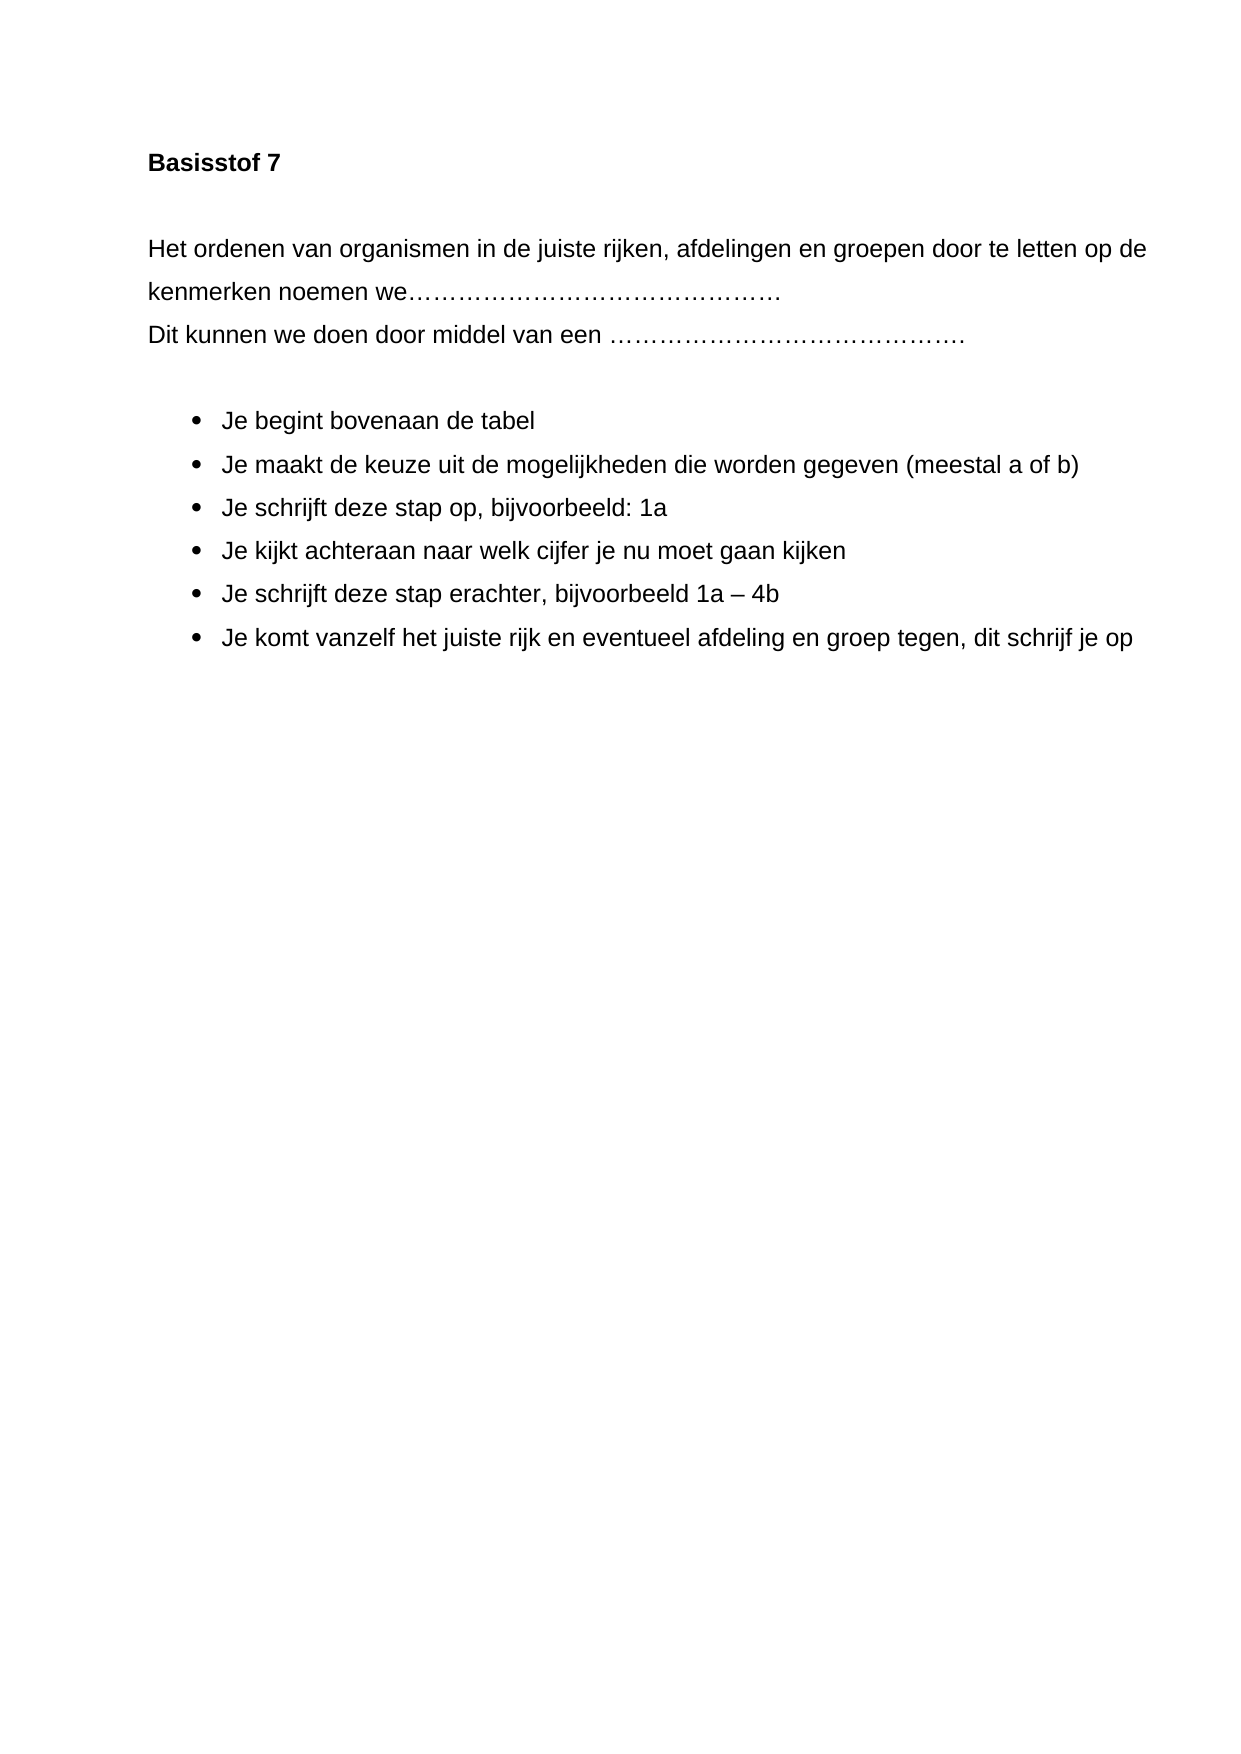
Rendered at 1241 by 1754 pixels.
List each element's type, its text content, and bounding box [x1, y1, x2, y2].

list Je schrijft deze stap erachter, bijvoorbeeld 1a – 4b [192, 579, 1181, 608]
list Je komt vanzelf het juiste rijk en eventueel afdeling en groep tegen, dit schrijf je op [192, 622, 1181, 651]
list Je kijkt achteraan naar welk cijfer je nu moet gaan kijken [192, 536, 1181, 565]
text Basisstof 7 [148, 148, 1181, 176]
list Je begint bovenaan de tabel [192, 406, 1181, 435]
text Dit kunnen we doen door middel van een ……………………………………. [148, 320, 1181, 349]
text Het ordenen van organismen in de juiste rijken, afdelingen en groepen door te letten op de kenmerken noemen we……………………………………… [148, 234, 1181, 306]
list Je schrijft deze stap op, bijvoorbeeld: 1a [192, 493, 1181, 522]
list Je maakt de keuze uit de mogelijkheden die worden gegeven (meestal a of b) [192, 449, 1181, 478]
